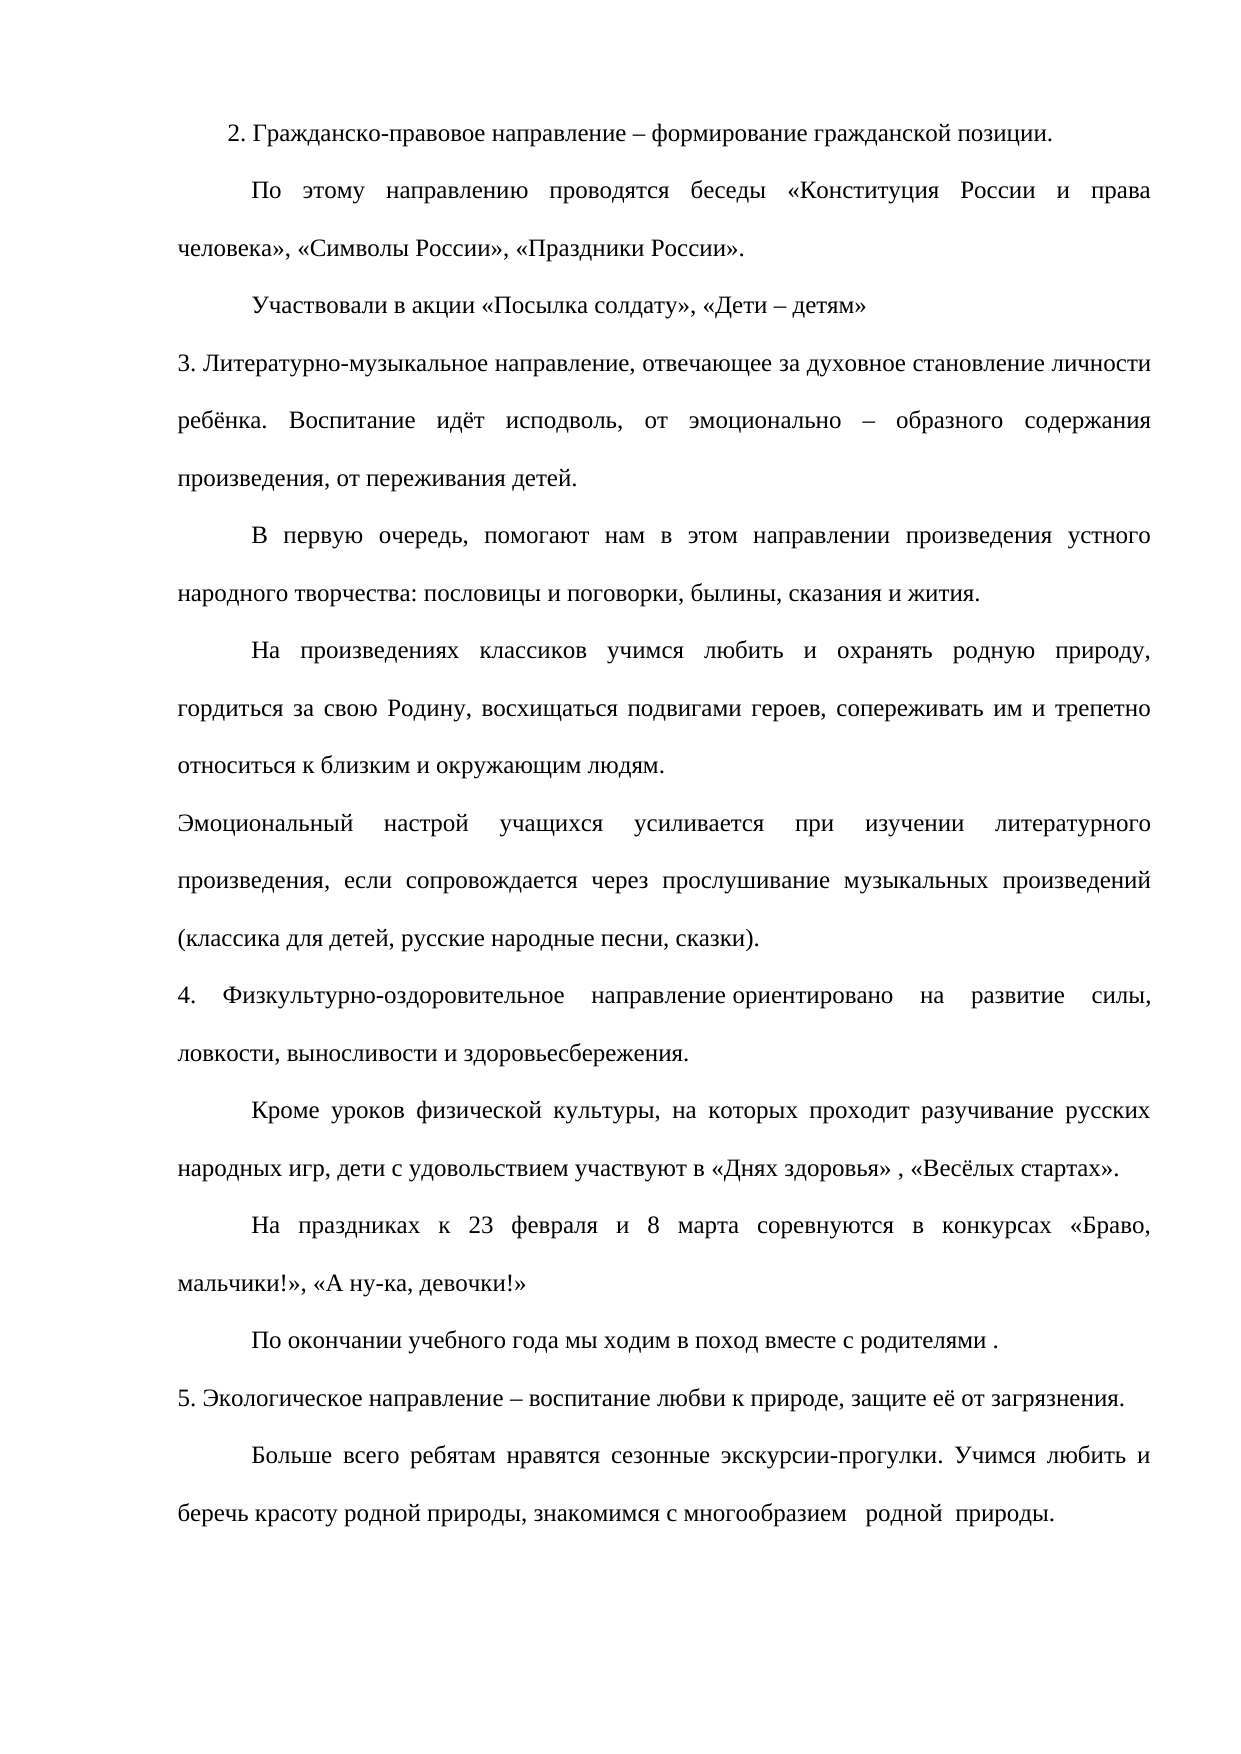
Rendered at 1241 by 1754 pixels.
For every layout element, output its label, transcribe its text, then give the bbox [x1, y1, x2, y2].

text 5. Экологическое направление – воспитание любви к природе, защите её от загрязнения. [177, 1383, 1152, 1412]
text 3. Литературно-музыкальное направление, отвечающее за духовное становление личности ребёнка. Воспитание идёт исподволь, от эмоционально – образного содержания произведения, от переживания детей. [177, 348, 1152, 492]
text По окончании учебного года мы ходим в поход вместе с родителями . [177, 1326, 1152, 1354]
text 2. Гражданско-правовое направление – формирование гражданской позиции. [177, 118, 1152, 147]
text Больше всего ребятам нравятся сезонные экскурсии-прогулки. Учимся любить и беречь красоту родной природы, знакомимся с многообразием родной природы. [177, 1441, 1152, 1527]
text На произведениях классиков учимся любить и охранять родную природу, гордиться за свою Родину, восхищаться подвигами героев, сопереживать им и трепетно относиться к близким и окружающим людям. [177, 636, 1152, 779]
text По этому направлению проводятся беседы «Конституция России и права человека», «Символы России», «Праздники России». [177, 176, 1152, 262]
text На праздниках к 23 февраля и 8 марта соревнуются в конкурсах «Браво, мальчики!», «А ну-ка, девочки!» [177, 1211, 1152, 1297]
text В первую очередь, помогают нам в этом направлении произведения устного народного творчества: пословицы и поговорки, былины, сказания и жития. [177, 521, 1152, 607]
text 4. Физкультурно-оздоровительное направление ориентировано на развитие силы, ловкости, выносливости и здоровьесбережения. [177, 981, 1152, 1067]
text Эмоциональный настрой учащихся усиливается при изучении литературного произведения, если сопровождается через прослушивание музыкальных произведений (классика для детей, русские народные песни, сказки). [177, 808, 1152, 952]
text Кроме уроков физической культуры, на которых проходит разучивание русских народных игр, дети с удовольствием участвуют в «Днях здоровья» , «Весёлых стартах». [177, 1096, 1152, 1182]
text Участвовали в акции «Посылка солдату», «Дети – детям» [177, 291, 1152, 319]
